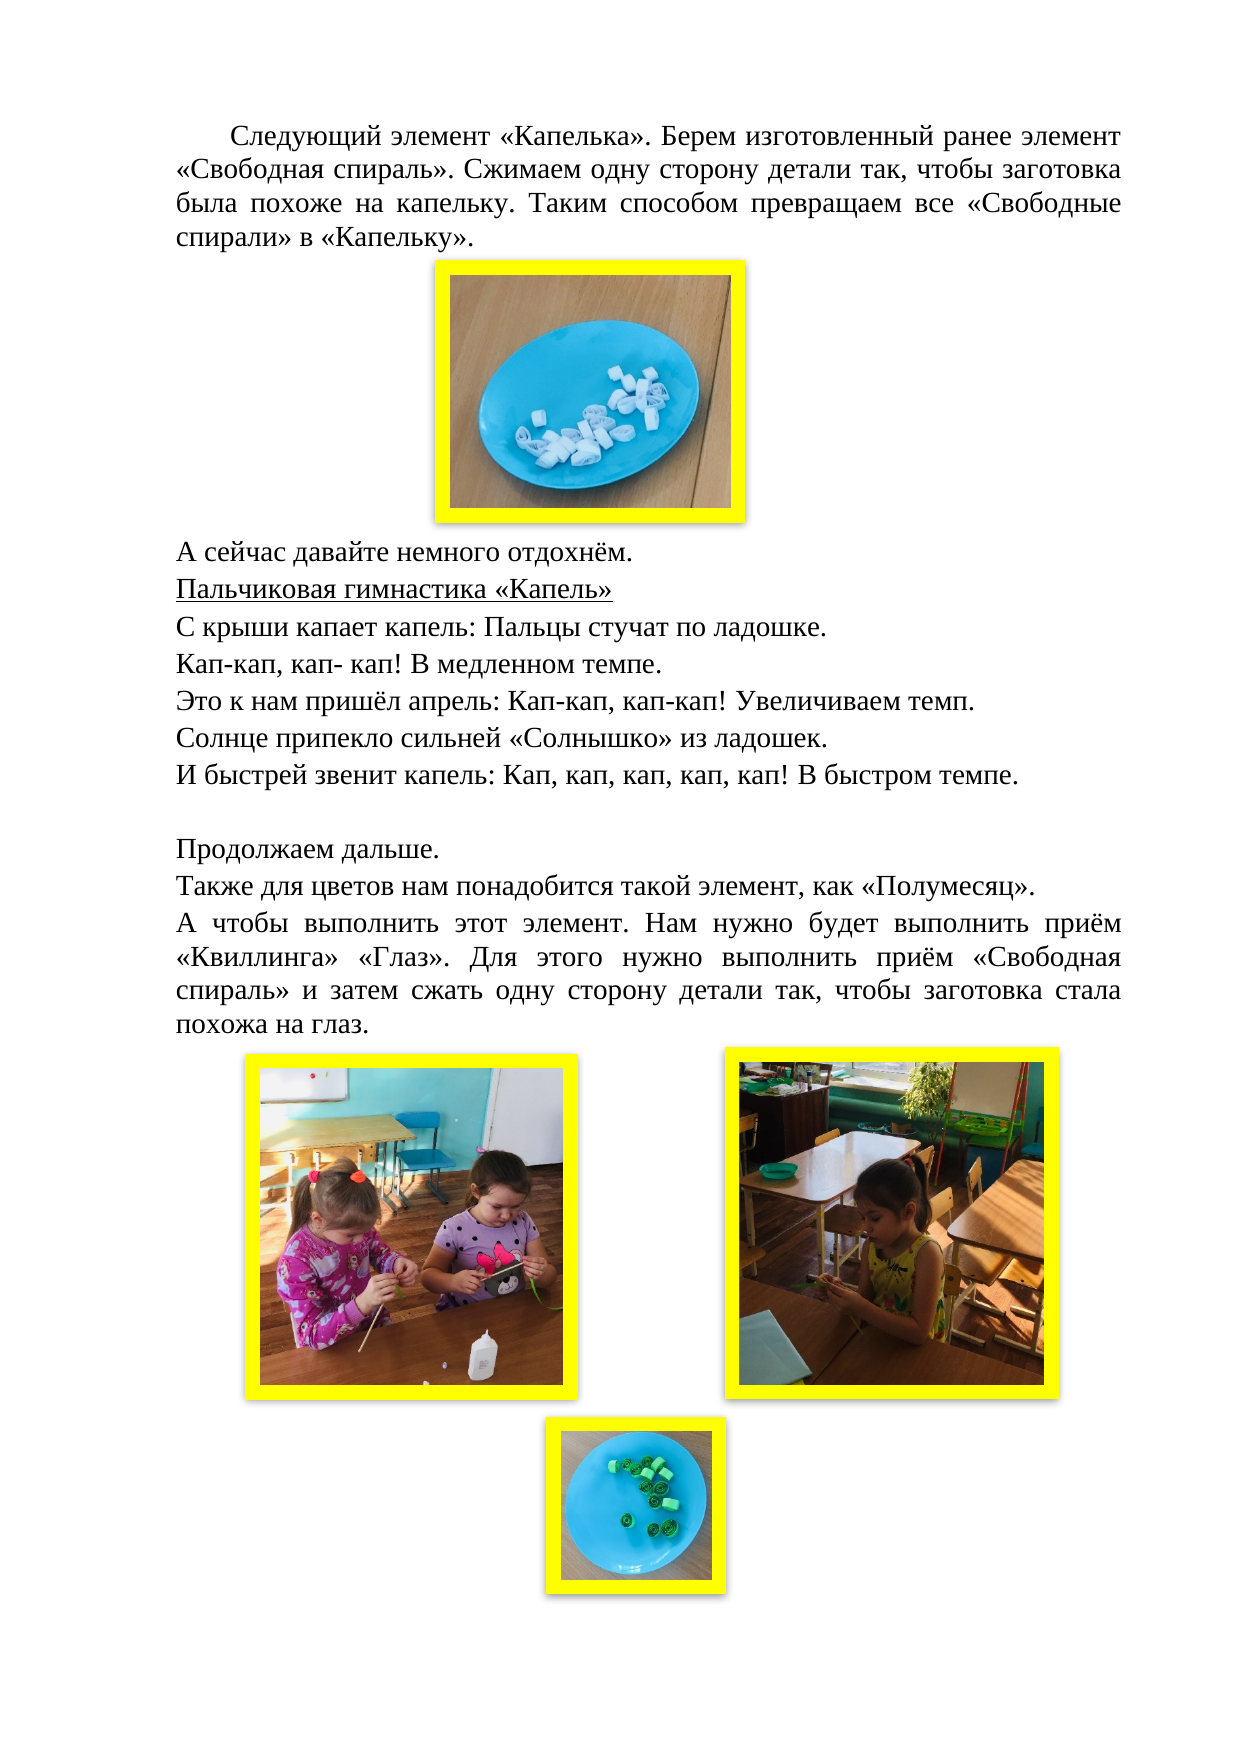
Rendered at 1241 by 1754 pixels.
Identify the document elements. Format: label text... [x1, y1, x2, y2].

text Следующий элемент «Капелька». Берем изготовленный ранее элемент «Свободная спираль». Сжимаем одну сторону детали так, чтобы заготовка была похоже на капельку. Таким способом превращаем все «Свободные спирали» в «Капельку». [176, 118, 1122, 252]
picture [739, 1062, 1044, 1385]
text Также для цветов нам понадобится такой элемент, как «Полумесяц». [176, 868, 1122, 902]
picture [260, 1068, 563, 1385]
text С крыши капает капель: Пальцы стучат по ладошке. [176, 609, 1122, 642]
text Продолжаем дальше. [176, 831, 1122, 865]
picture [561, 1431, 712, 1580]
text И быстрей звенит капель: Кап, кап, кап, кап, кап! В быстром темпе. [176, 757, 1122, 791]
text А чтобы выполнить этот элемент. Нам нужно будет выполнить приём «Квиллинга» «Глаз». Для этого нужно выполнить приём «Свободная спираль» и затем сжать одну сторону детали так, чтобы заготовка стала похожа на глаз. [176, 905, 1122, 1039]
text Солнце припекло сильней «Солнышко» из ладошек. [176, 720, 1122, 753]
text А сейчас давайте немного отдохнём. [176, 534, 1122, 568]
text Пальчиковая гимнастика «Капель» [176, 572, 1122, 605]
text Кап-кап, кап- кап! В медленном темпе. [176, 646, 1122, 679]
text Это к нам пришёл апрель: Кап-кап, кап-кап! Увеличиваем темп. [176, 683, 1122, 716]
picture [450, 275, 731, 508]
